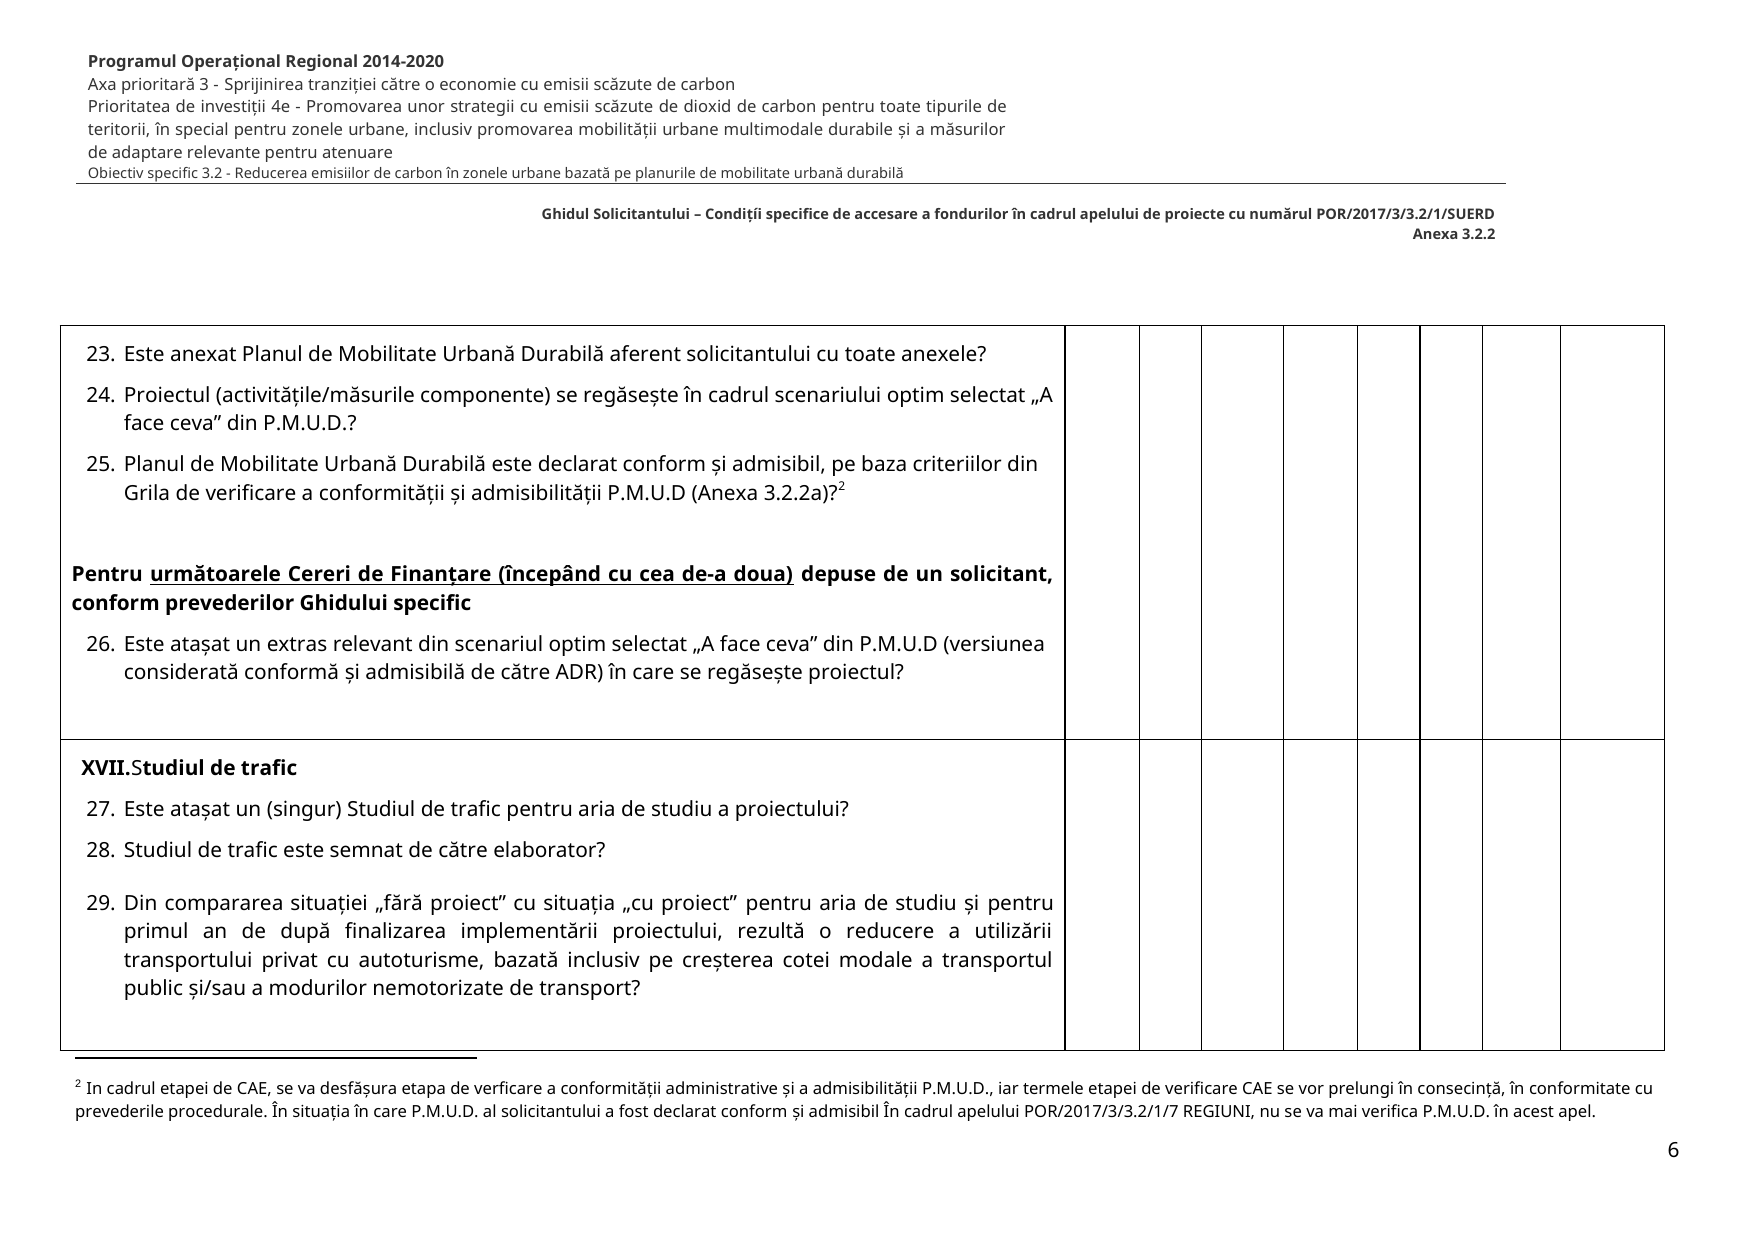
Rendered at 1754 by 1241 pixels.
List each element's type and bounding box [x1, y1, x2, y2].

table_cell [1358, 740, 1419, 1050]
table_cell [1421, 740, 1482, 1050]
table_cell [1421, 326, 1482, 739]
table_cell [1066, 740, 1139, 1050]
table_cell [61, 740, 1064, 1050]
table_cell [1202, 326, 1283, 739]
table_cell [1358, 326, 1419, 739]
table_cell [61, 326, 1064, 739]
table_cell [1284, 326, 1357, 739]
table_cell [1284, 740, 1357, 1050]
table_cell [1483, 326, 1560, 739]
table_cell [1140, 326, 1201, 739]
table_cell [1561, 740, 1664, 1050]
table_cell [1561, 326, 1664, 739]
table_cell [1483, 740, 1560, 1050]
table_cell [1202, 740, 1283, 1050]
table_cell [1140, 740, 1201, 1050]
table_cell [1066, 326, 1139, 739]
